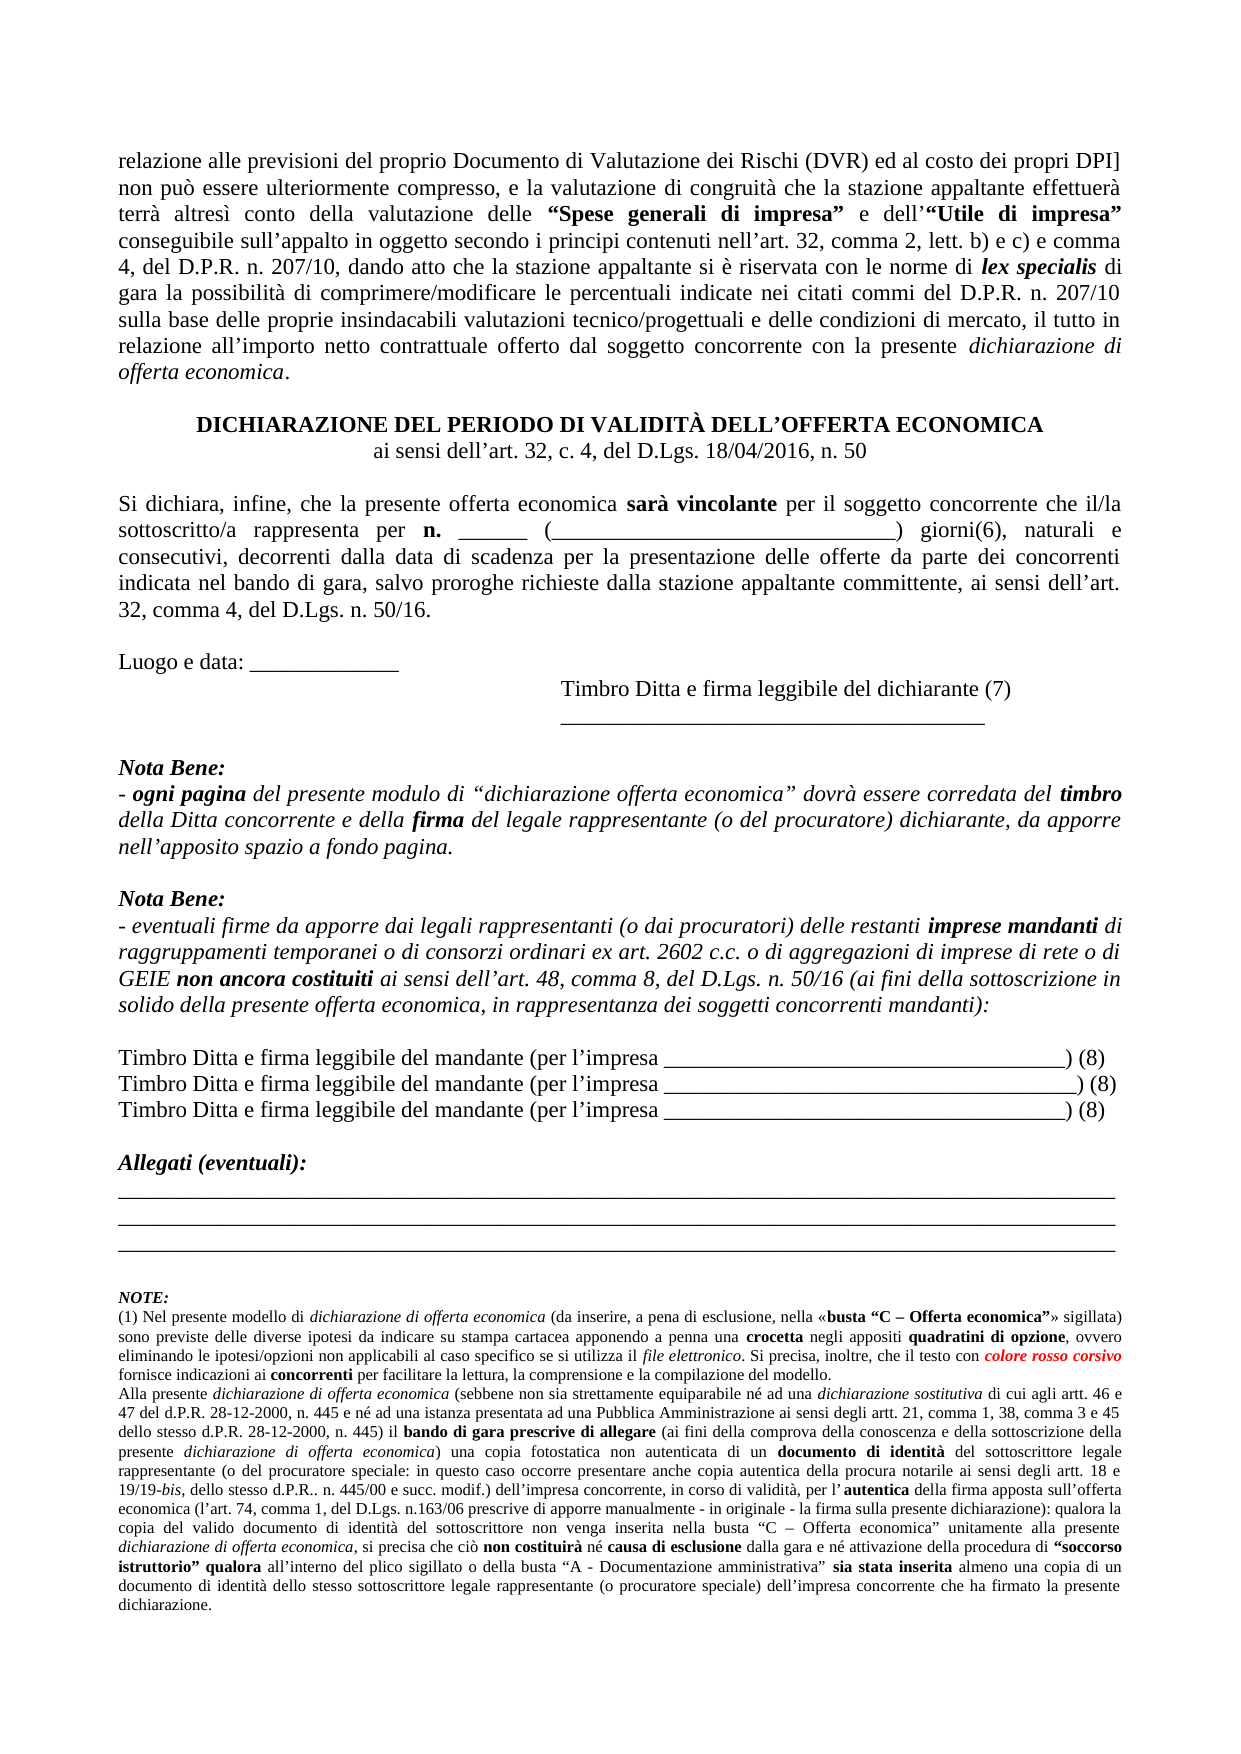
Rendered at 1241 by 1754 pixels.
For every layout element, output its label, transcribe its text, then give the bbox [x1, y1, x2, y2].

text Nota Bene: [118, 886, 1122, 912]
text Nota Bene: [118, 754, 1122, 780]
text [118, 148, 1122, 385]
text Timbro Ditta e firma leggibile del mandante (per l’impresa ____________________________________) (8) [118, 1070, 1122, 1096]
text ai sensi dell’art. 32, c. 4, del D.Lgs. 18/04/2016, n. 50 [118, 437, 1122, 464]
text - ogni pagina del presente modulo di “dichiarazione offerta economica” dovrà essere corredata del timbro della Ditta concorrente e della firma del legale rappresentante (o del procuratore) dichiarante, da apporre nell’apposito spazio a fondo pagina. [118, 780, 1122, 859]
text _______________________________________________________________________________________ [118, 1228, 1122, 1254]
text Allegati (eventuali): [118, 1149, 1122, 1175]
text Timbro Ditta e firma leggibile del dichiarante (7) [118, 675, 1122, 701]
text (1) Nel presente modello di dichiarazione di offerta economica (da inserire, a pena di esclusione, nella «busta “C – Offerta economica”» sigillata) sono previste delle diverse ipotesi da indicare su stampa cartacea apponendo a penna una crocetta negli appositi quadratini di opzione, ovvero eliminando le ipotesi/opzioni non applicabili al caso specifico se si utilizza il file elettronico. Si precisa, inoltre, che il testo con colore rosso corsivo fornisce indicazioni ai concorrenti per facilitare la lettura, la comprensione e la compilazione del modello. [118, 1307, 1122, 1384]
text - eventuali firme da apporre dai legali rappresentanti (o dai procuratori) delle restanti imprese mandanti di raggruppamenti temporanei o di consorzi ordinari ex art. 2602 c.c. o di aggregazioni di imprese di rete o di GEIE non ancora costituiti ai sensi dell’art. 48, comma 8, del D.Lgs. n. 50/16 (ai fini della sottoscrizione in solido della presente offerta economica, in rappresentanza dei soggetti concorrenti mandanti): [118, 912, 1122, 1017]
text Timbro Ditta e firma leggibile del mandante (per l’impresa ___________________________________) (8) [118, 1096, 1122, 1123]
text Luogo e data: _____________ [118, 648, 1122, 675]
text NOTE: [118, 1288, 1122, 1307]
text Timbro Ditta e firma leggibile del mandante (per l’impresa ___________________________________) (8) [118, 1044, 1122, 1070]
text _____________________________________ [118, 701, 1122, 727]
text Si dichiara, infine, che la presente offerta economica sarà vincolante per il soggetto concorrente che il/la sottoscritto/a rappresenta per n. ______ (______________________________) giorni(6), naturali e consecutivi, decorrenti dalla data di scadenza per la presentazione delle offerte da parte dei concorrenti indicata nel bando di gara, salvo proroghe richieste dalla stazione appaltante committente, ai sensi dell’art. 32, comma 4, del D.Lgs. n. 50/16. [118, 490, 1122, 622]
text _______________________________________________________________________________________ [118, 1202, 1122, 1228]
text DICHIARAZIONE DEL PERIODO DI VALIDITÀ DELL’OFFERTA ECONOMICA [118, 411, 1122, 437]
text Alla presente dichiarazione di offerta economica (sebbene non sia strettamente equiparabile né ad una dichiarazione sostitutiva di cui agli artt. 46 e 47 del d.P.R. 28-12-2000, n. 445 e né ad una istanza presentata ad una Pubblica Amministrazione ai sensi degli artt. 21, comma 1, 38, comma 3 e 45 dello stesso d.P.R. 28-12-2000, n. 445) il bando di gara prescrive di allegare (ai fini della comprova della conoscenza e della sottoscrizione della presente dichiarazione di offerta economica) una copia fotostatica non autenticata di un documento di identità del sottoscrittore legale rappresentante (o del procuratore speciale: in questo caso occorre presentare anche copia autentica della procura notarile ai sensi degli artt. 18 e 19/19-bis, dello stesso d.P.R.. n. 445/00 e succ. modif.) dell’impresa concorrente, in corso di validità, per l’autentica della firma apposta sull’offerta economica (l’art. 74, comma 1, del D.Lgs. n.163/06 prescrive di apporre manualmente - in originale - la firma sulla presente dichiarazione): qualora la copia del valido documento di identità del sottoscrittore non venga inserita nella busta “C – Offerta economica” unitamente alla presente dichiarazione di offerta economica, si precisa che ciò non costituirà né causa di esclusione dalla gara e né attivazione della procedura di “soccorso istruttorio” qualora all’interno del plico sigillato o della busta “A - Documentazione amministrativa” sia stata inserita almeno una copia di un documento di identità dello stesso sottoscrittore legale rappresentante (o procuratore speciale) dell’impresa concorrente che ha firmato la presente dichiarazione. [118, 1384, 1122, 1614]
text _______________________________________________________________________________________ [118, 1175, 1122, 1202]
